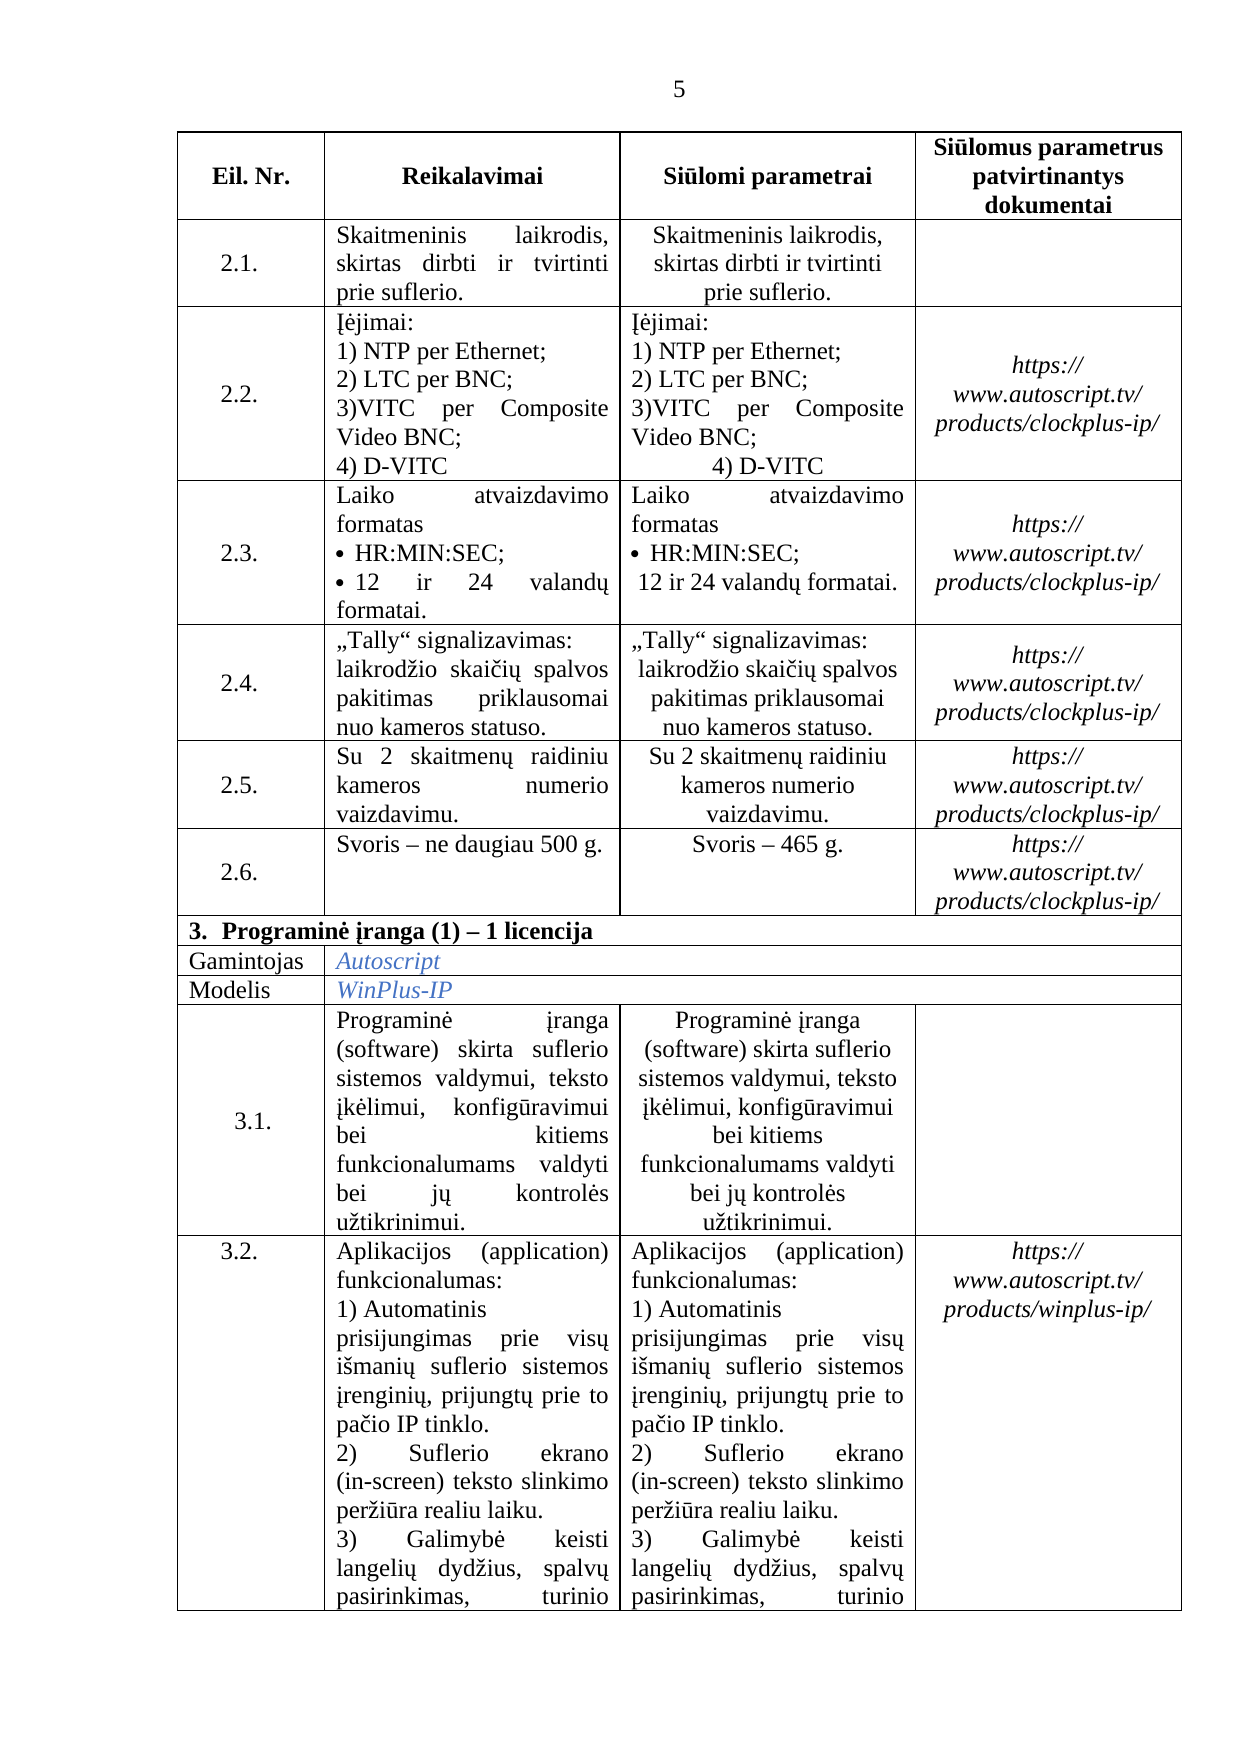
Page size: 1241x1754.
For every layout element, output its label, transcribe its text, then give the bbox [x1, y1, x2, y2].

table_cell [916, 1236, 1181, 1610]
table_cell Svoris – ne daugiau 500 g. [325, 829, 619, 915]
table_cell [916, 220, 1181, 306]
table_cell Laiko atvaizdavimo formatas HR:MIN:SEC; 12 ir 24 valandų formatai. [325, 481, 619, 624]
table_cell WinPlus-IP [325, 976, 1181, 1004]
table_cell Eil. Nr. [178, 133, 324, 219]
table_cell Programinė įranga (software) skirta suflerio sistemos valdymui, teksto įkėlimui, konfigūravimui bei kitiems funkcionalumams valdyti bei jų kontrolės užtikrinimui. [325, 1005, 619, 1235]
table_cell Svoris – 465 g. [621, 829, 915, 915]
table_cell [178, 625, 324, 740]
table_cell https://www.autoscript.tv/products/clockplus-ip/ [916, 307, 1181, 479]
table_cell https://www.autoscript.tv/products/clockplus-ip/ [916, 625, 1181, 740]
table_cell Autoscript [325, 946, 1181, 974]
table_cell Siūlomi parametrai [621, 133, 915, 219]
table_cell Su 2 skaitmenų raidiniu kameros numerio vaizdavimu. [325, 741, 619, 828]
table_cell Įėjimai: 1) NTP per Ethernet; 2) LTC per BNC; 3)VITC per Composite Video BNC; 4) D-VITC [325, 307, 619, 479]
table_cell https://www.autoscript.tv/products/clockplus-ip/ [916, 741, 1181, 828]
table_cell [916, 1005, 1181, 1235]
table_cell [178, 481, 324, 624]
table_cell Su 2 skaitmenų raidiniu kameros numerio vaizdavimu. [621, 741, 915, 828]
table_cell Skaitmeninis laikrodis, skirtas dirbti ir tvirtinti prie suflerio. [325, 220, 619, 306]
table_cell Gamintojas [178, 946, 324, 974]
table_cell [178, 829, 324, 915]
table_cell Modelis [178, 976, 324, 1004]
table_cell Įėjimai: 1) NTP per Ethernet; 2) LTC per BNC; 3)VITC per Composite Video BNC; 4) D-VITC [621, 307, 915, 479]
table_cell [178, 1005, 324, 1235]
table_cell [178, 741, 324, 828]
table_cell Programinė įranga (1) – 1 licencija [178, 916, 1181, 945]
table_cell [178, 307, 324, 479]
table_cell https://www.autoscript.tv/products/clockplus-ip/ [916, 829, 1181, 915]
table_cell Laiko atvaizdavimo formatas HR:MIN:SEC; 12 ir 24 valandų formatai. [621, 481, 915, 624]
table_cell „Tally“ signalizavimas: laikrodžio skaičių spalvos pakitimas priklausomai nuo kameros statuso. [325, 625, 619, 740]
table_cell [325, 1236, 619, 1610]
table_cell Skaitmeninis laikrodis, skirtas dirbti ir tvirtinti prie suflerio. [621, 220, 915, 306]
table_cell [178, 1236, 324, 1610]
table_cell https://www.autoscript.tv/products/clockplus-ip/ [916, 481, 1181, 624]
table_cell „Tally“ signalizavimas: laikrodžio skaičių spalvos pakitimas priklausomai nuo kameros statuso. [621, 625, 915, 740]
table_cell Siūlomus parametrus patvirtinantys dokumentai [916, 133, 1181, 219]
table_cell Programinė įranga (software) skirta suflerio sistemos valdymui, teksto įkėlimui, konfigūravimui bei kitiems funkcionalumams valdyti bei jų kontrolės užtikrinimui. [621, 1005, 915, 1235]
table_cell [621, 1236, 915, 1610]
table_cell Reikalavimai [325, 133, 619, 219]
table_cell [178, 220, 324, 306]
